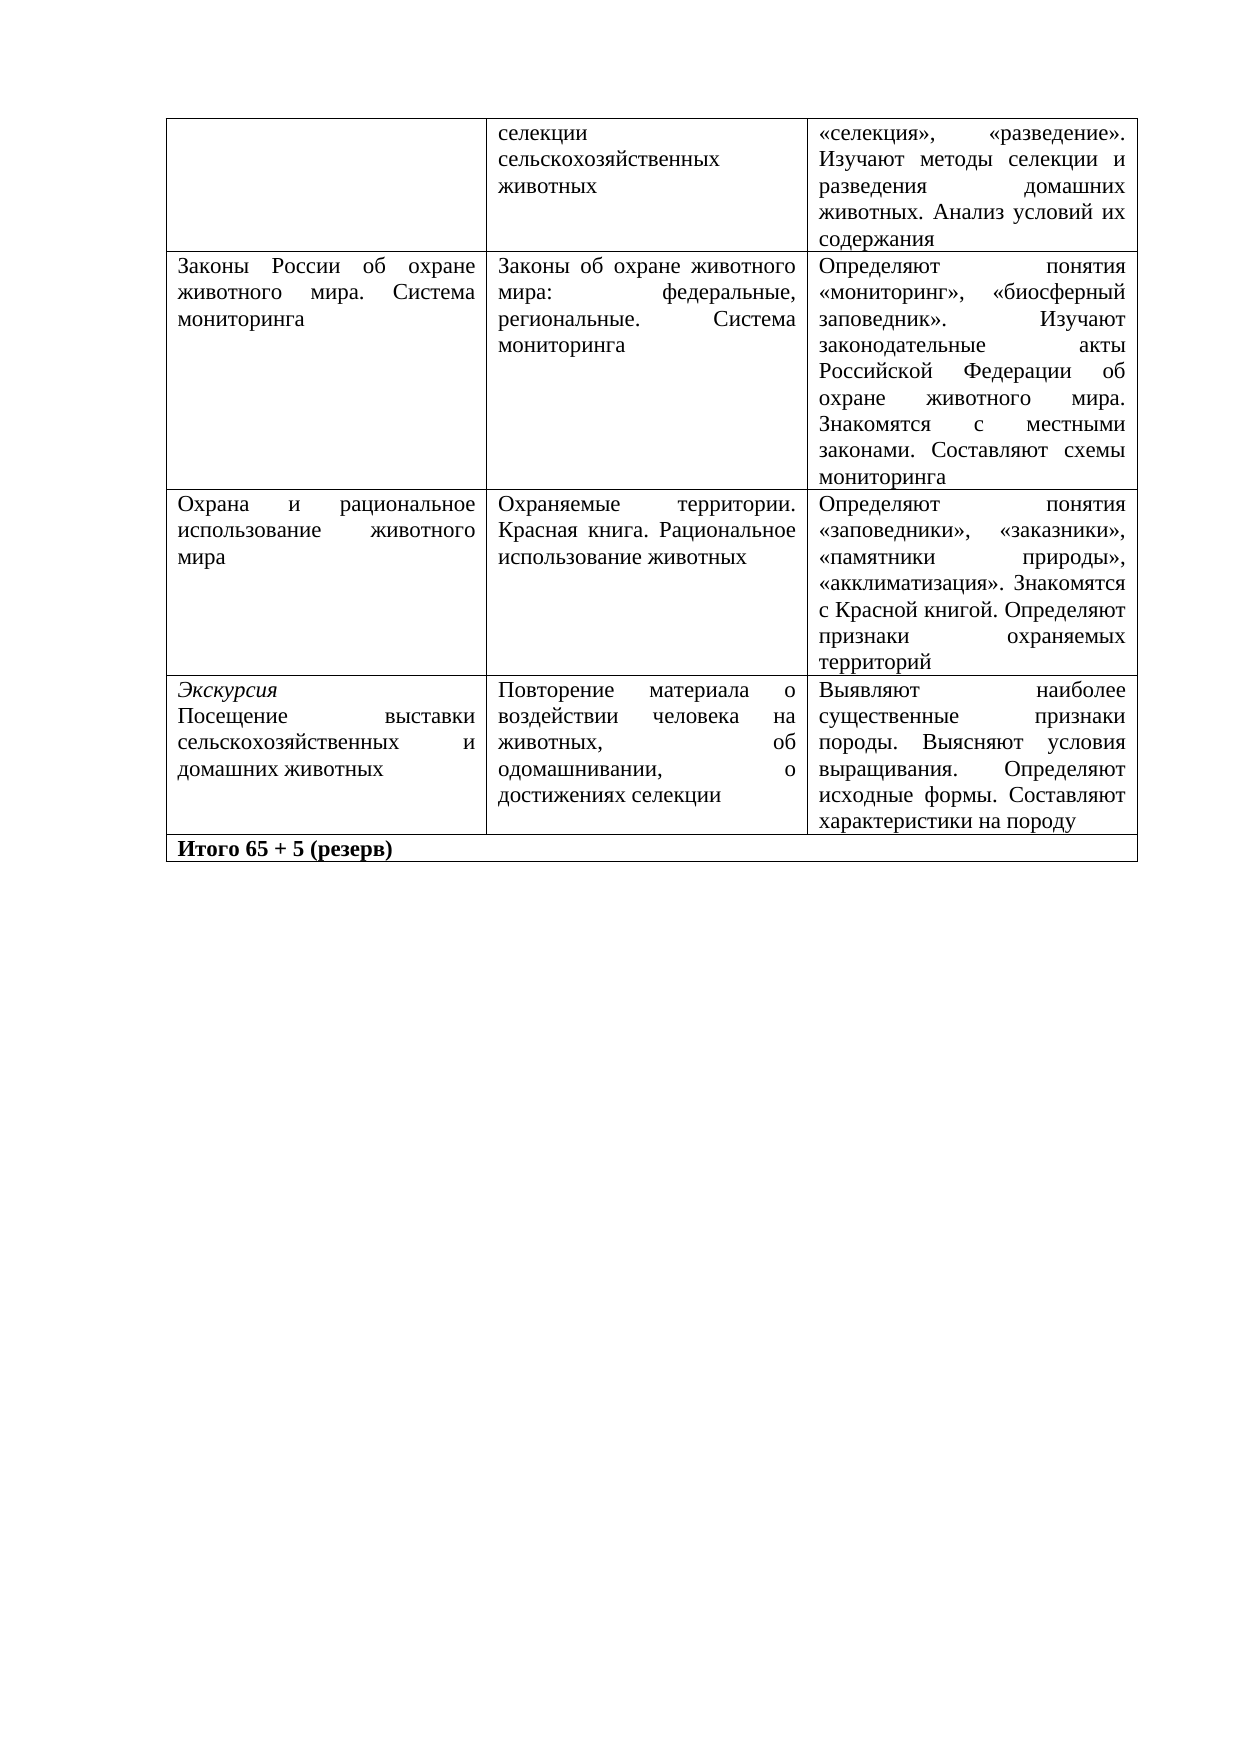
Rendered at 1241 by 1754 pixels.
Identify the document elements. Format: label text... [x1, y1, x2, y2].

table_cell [487, 119, 807, 251]
table_cell Повторение материала о воздействии человека на животных, об одомашнивании, о достижениях селекции [487, 676, 807, 834]
table_cell Итого 65 + 5 (резерв) [167, 835, 1137, 861]
table_cell Экскурсия Посещение выставки сельскохозяйственных и домашних животных [167, 676, 486, 834]
table_cell Охраняемые территории. Красная книга. Рациональное использование животных [487, 490, 807, 675]
table_cell Выявляют наиболее существенные признаки породы. Выясняют условия выращивания. Определяют исходные формы. Составляют характеристики на породу [808, 676, 1137, 834]
table_cell Определяют понятия «мониторинг», «биосферный заповедник». Изучают законодательные акты Российской Федерации об охране животного мира. Знакомятся с местными законами. Составляют схемы мониторинга [808, 252, 1137, 489]
table_cell Законы об охране животного мира: федеральные, региональные. Система мониторинга [487, 252, 807, 489]
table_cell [808, 119, 1137, 251]
table_cell Охрана и рациональное использование животного мира [167, 490, 486, 675]
table_cell Законы России об охране животного мира. Система мониторинга [167, 252, 486, 489]
table_cell Определяют понятия «заповедники», «заказники», «памятники природы», «акклиматизация». Знакомятся с Красной книгой. Определяют признаки охраняемых территорий [808, 490, 1137, 675]
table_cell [167, 119, 486, 251]
